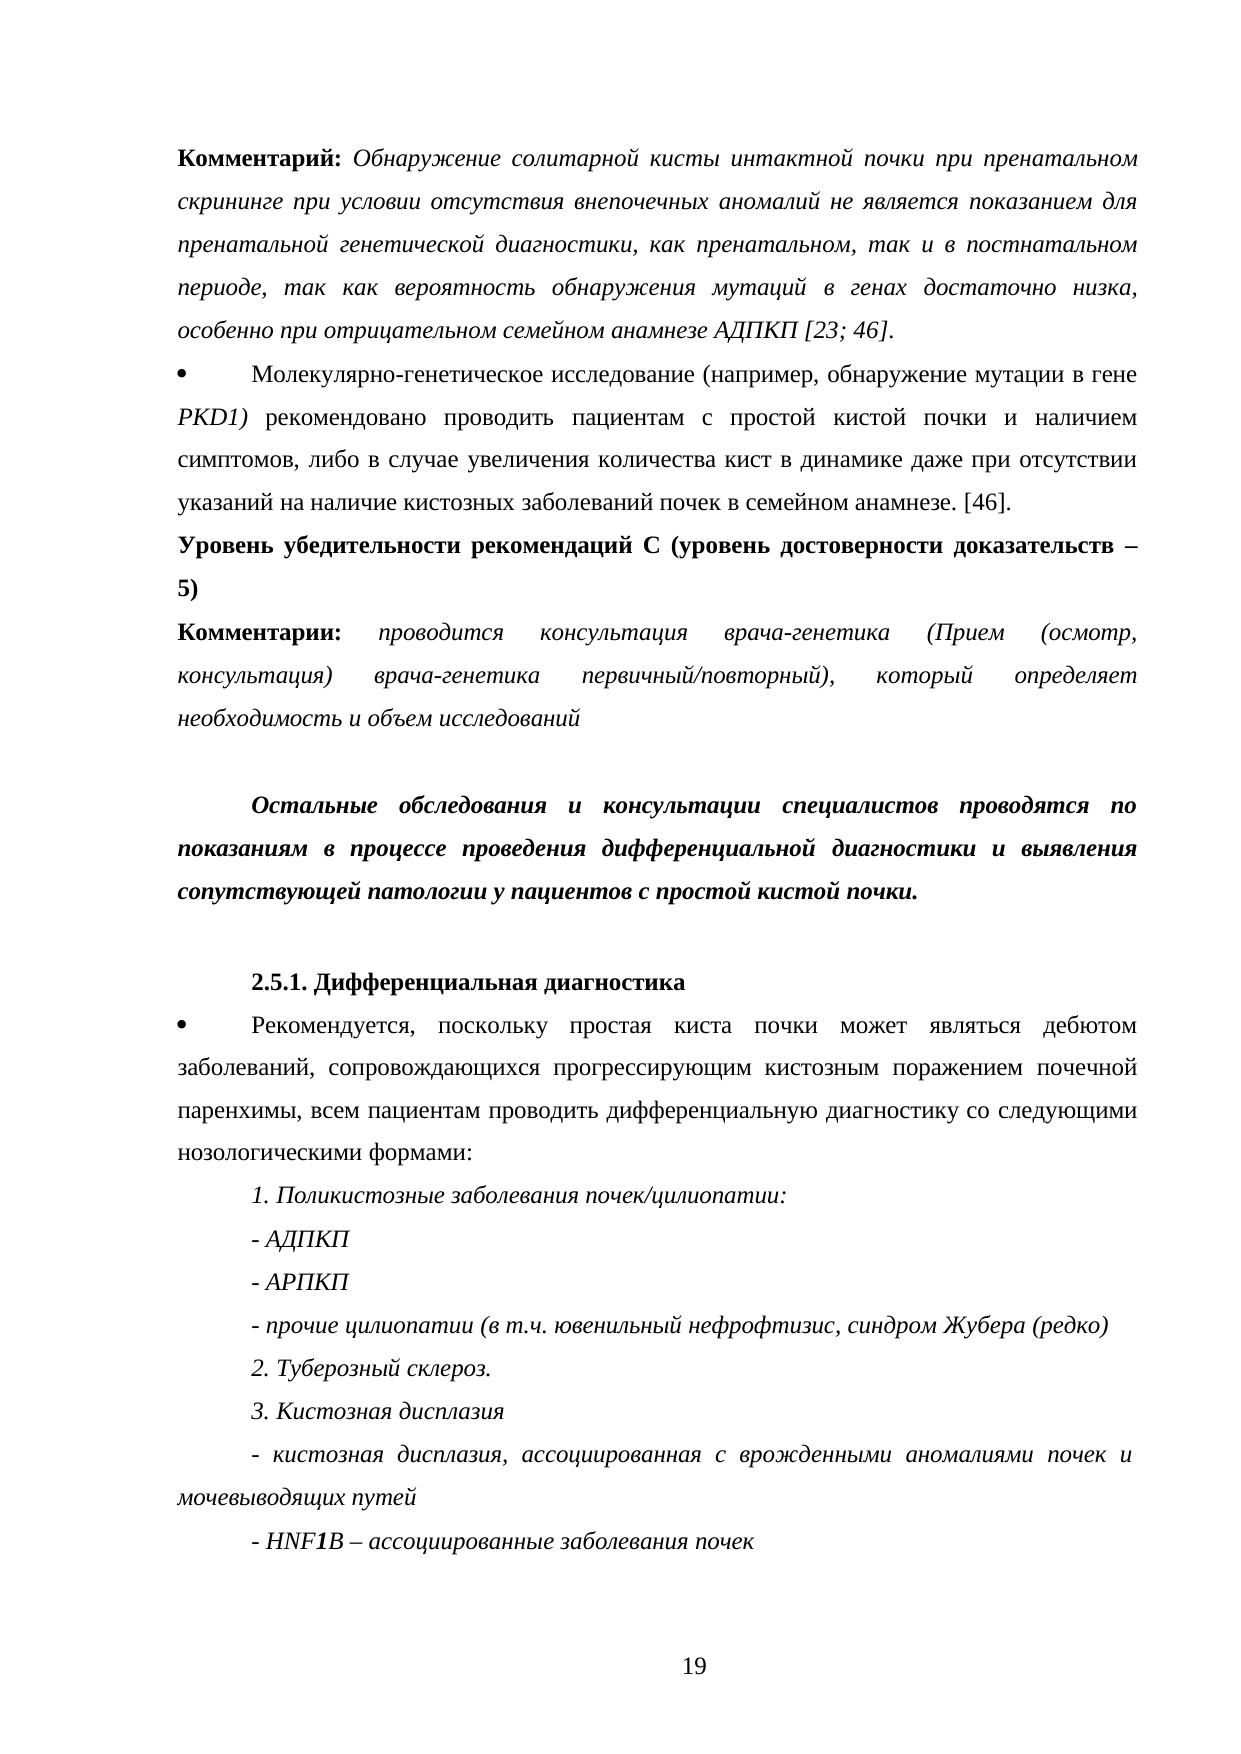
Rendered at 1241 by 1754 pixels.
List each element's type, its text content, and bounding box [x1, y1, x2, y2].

list Рекомендуется, поскольку простая киста почки может являться дебютом заболеваний, сопровождающихся прогрессирующим кистозным поражением почечной паренхимы, всем пациентам проводить дифференциальную диагностику со следующими нозологическими формами: [177, 1010, 1137, 1166]
list АРПКП [251, 1267, 1148, 1296]
list HNF1B – ассоциированные заболевания почек [251, 1526, 1148, 1554]
subtitle Уровень убедительности рекомендаций C (уровень достоверности доказательств – 5) [177, 530, 1138, 602]
list АДПКП [177, 1224, 1148, 1252]
text Комментарий: Обнаружение солитарной кисты интактной почки при пренатальном скрининге при условии отсутствия внепочечных аномалий не является показанием для пренатальной генетической диагностики, как пренатальном, так и в постнатальном периоде, так как вероятность обнаружения мутаций в генах достаточно низка, особенно при отрицательном семейном анамнезе АДПКП [23; 46]. [177, 143, 1138, 344]
list Поликистозные заболевания почек/цилиопатии: [177, 1181, 1148, 1209]
subtitle Остальные обследования и консультации специалистов проводятся по показаниям в процессе проведения дифференциальной диагностики и выявления сопутствующей патологии у пациентов с простой кистой почки. [177, 790, 1137, 905]
text Комментарии: проводится консультация врача-генетика (Прием (осмотр, консультация) врача-генетика первичный/повторный), который определяет необходимость и объем исследований [177, 617, 1137, 732]
subtitle 2.5.1. Дифференциальная диагностика [251, 967, 1148, 996]
list Кистозная дисплазия [251, 1396, 1148, 1425]
list прочие цилиопатии (в т.ч. ювенильный нефрофтизис, синдром Жубера (редко) [251, 1310, 1148, 1339]
list Туберозный склероз. [251, 1353, 1148, 1382]
list Молекулярно-генетическое исследование (например, обнаружение мутации в гене PKD1) рекомендовано проводить пациентам с простой кистой почки и наличием симптомов, либо в случае увеличения количества кист в динамике даже при отсутствии указаний на наличие кистозных заболеваний почек в семейном анамнезе. [46]. [177, 359, 1137, 515]
list кистозная дисплазия, ассоциированная с врожденными аномалиями почек и мочевыводящих путей [177, 1439, 1137, 1511]
